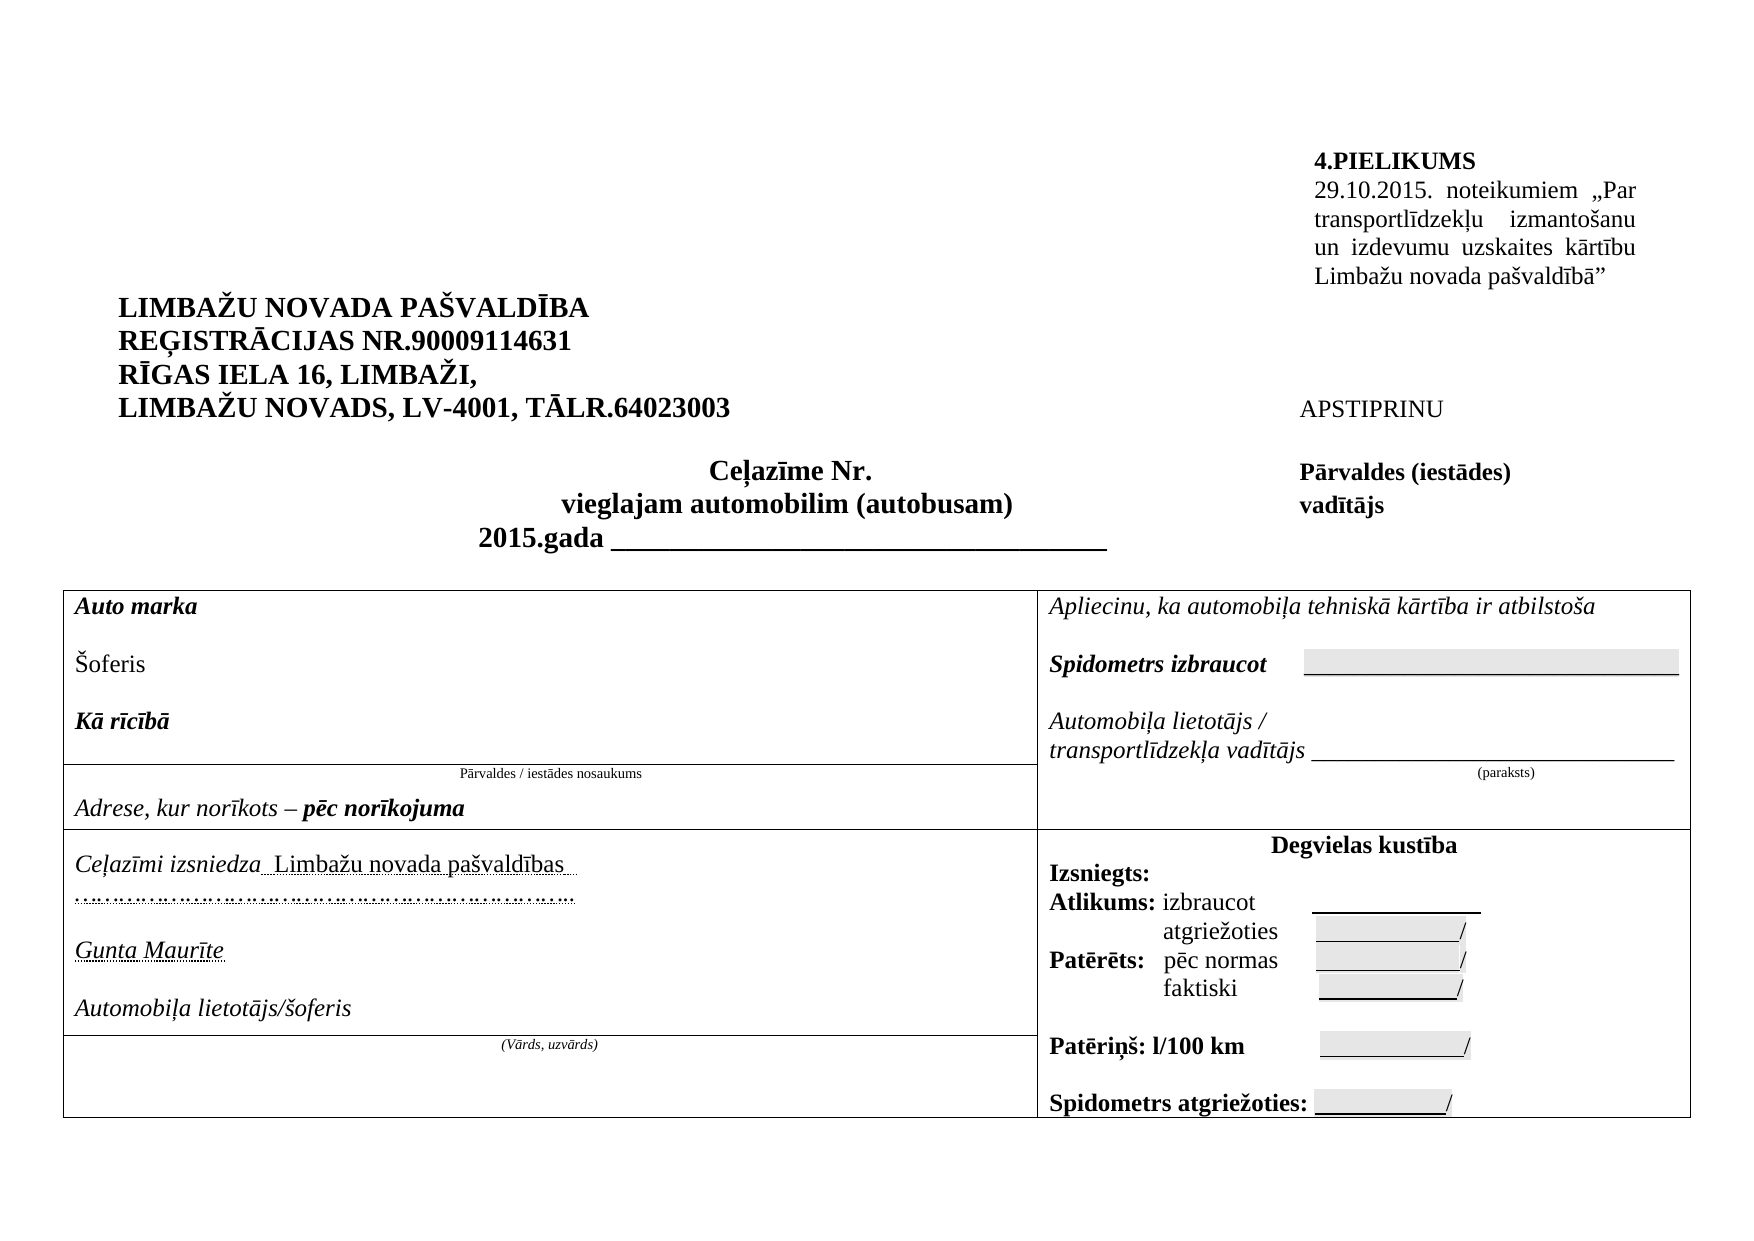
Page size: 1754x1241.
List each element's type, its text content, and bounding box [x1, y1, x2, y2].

text RĪGAS IELA 16, LIMBAŽI, [118, 357, 1467, 391]
table_header Apliecinu, ka automobiļa tehniskā kārtība ir atbilstoša Spidometrs izbraucot ______________________________ Automobiļa lietotājs / transportlīdzekļa vadītājs _____________________________ (paraksts) [1038, 591, 1690, 829]
table_cell (Vārds, uzvārds) [64, 1036, 1037, 1117]
text REĢISTRĀCIJAS NR.90009114631 [118, 323, 1467, 357]
text LIMBAŽU NOVADA PAŠVALDĪBA [118, 290, 1467, 323]
text 2015.gada __________________________________ [118, 520, 1467, 553]
text Ceļazīme Nr. Pārvaldes (iestādes) [118, 453, 1636, 486]
table_header Auto marka Šoferis Kā rīcībā [64, 591, 1037, 764]
text 4.Pielikums [1314, 146, 1636, 175]
table_cell Pārvaldes / iestādes nosaukums Adrese, kur norīkots – pēc norīkojuma [64, 765, 1037, 829]
table_cell Ceļazīmi izsniedza Limbažu novada pašvaldības ………………………………………………………….. Gunta Maurīte Automobiļa lietotājs/šoferis [64, 830, 1037, 1035]
text vieglajam automobilim (autobusam) vadītājs [118, 486, 1467, 520]
table_cell Degvielas kustība Izsniegts: Atlikums: izbraucot atgriežoties / Patērēts: pēc normas / faktiski / Patēriņš: l/100 km / Spidometrs atgriežoties: / [1038, 830, 1690, 1117]
text LIMBAŽU NOVADS, LV-4001, TĀLR.64023003 APSTIPRINU [118, 391, 1467, 424]
text 29.10.2015. noteikumiem „Par transportlīdzekļu izmantošanu un izdevumu uzskaites kārtību Limbažu novada pašvaldībā” [1314, 175, 1636, 290]
